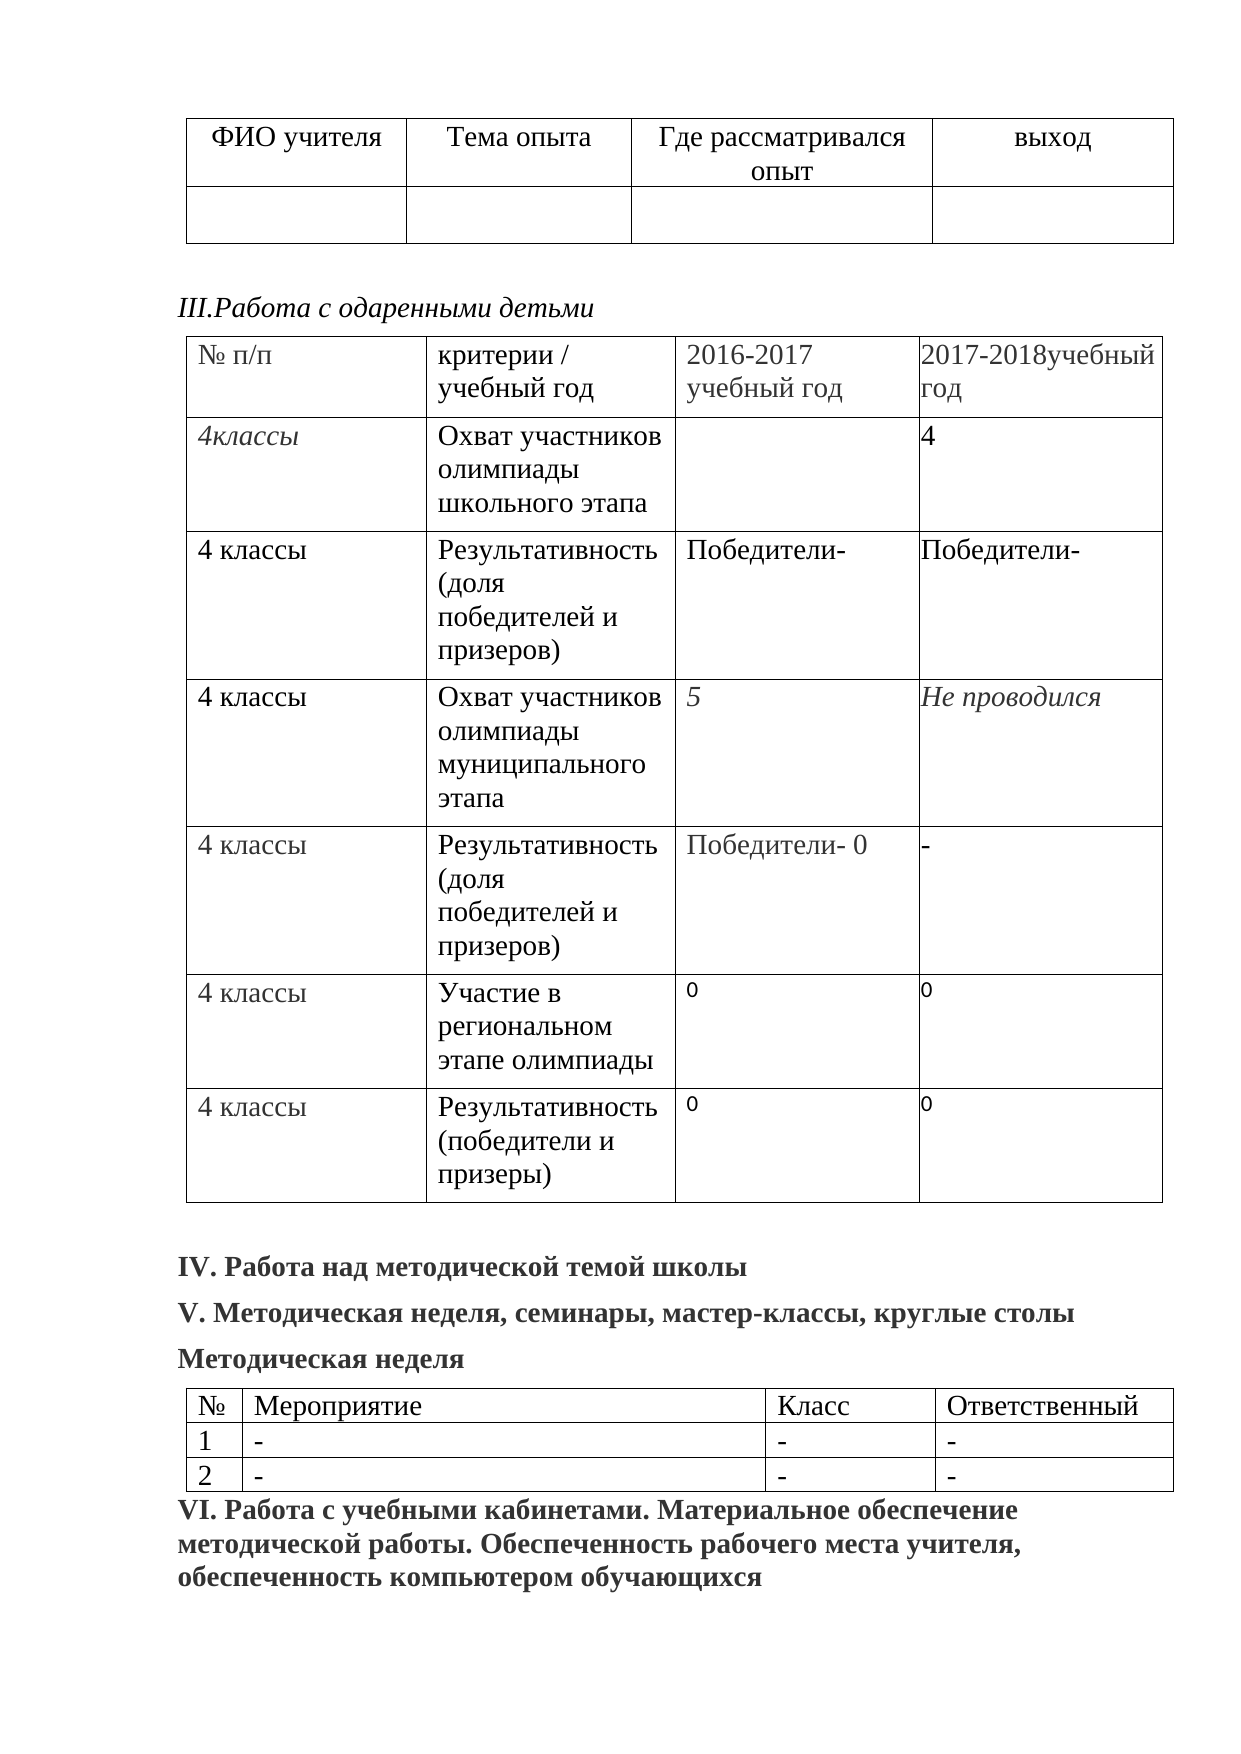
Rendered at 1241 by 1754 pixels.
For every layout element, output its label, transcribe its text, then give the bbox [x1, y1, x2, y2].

table_cell Не проводился [920, 680, 1162, 826]
table_cell 4 классы [187, 1089, 426, 1202]
table_cell - [766, 1423, 935, 1457]
table_cell 4 классы [187, 532, 426, 678]
table_cell 4 классы [187, 827, 426, 974]
table_cell 0 [920, 975, 1162, 1088]
table_cell Охват участников олимпиады школьного этапа [427, 418, 675, 531]
table_cell 1 [187, 1423, 242, 1457]
table_cell [632, 187, 932, 243]
text VI. Работа с учебными кабинетами. Материальное обеспечение методической работы. Обеспеченность рабочего места учителя, обеспеченность компьютером обучающихся [177, 1492, 1152, 1593]
table_header Тема опыта [407, 119, 631, 186]
table_header 2016-2017 учебный год [676, 337, 919, 417]
table_cell Участие в региональном этапе олимпиады [427, 975, 675, 1088]
table_cell - [936, 1458, 1173, 1491]
table_cell 2 [187, 1458, 242, 1491]
table_cell Результативность (победители и призеры) [427, 1089, 675, 1202]
table_cell - [920, 827, 1162, 974]
table_cell 5 [676, 680, 919, 826]
table_header Где рассматривался опыт [632, 119, 932, 186]
table_header выход [933, 119, 1173, 186]
table_cell [407, 187, 631, 243]
table_cell 4классы [187, 418, 426, 531]
table_header Ответственный [936, 1389, 1173, 1422]
table_cell Результативность (доля победителей и призеров) [427, 827, 675, 974]
table_header критерии / учебный год [427, 337, 675, 417]
table_cell [187, 187, 406, 243]
table_cell Победители- 0 [676, 827, 919, 974]
table_cell 0 [920, 1089, 1162, 1202]
table_cell Победители- [920, 532, 1162, 678]
table_cell 0 [676, 975, 919, 1088]
table_cell 0 [676, 1089, 919, 1202]
table_cell - [243, 1458, 765, 1491]
table_cell 4 классы [187, 680, 426, 826]
table_cell 4 [920, 418, 1162, 531]
table_cell [933, 187, 1173, 243]
table_cell - [243, 1423, 765, 1457]
table_header № п/п [187, 337, 426, 417]
table_header ФИО учителя [187, 119, 406, 186]
table_cell 4 классы [187, 975, 426, 1088]
text V. Методическая неделя, семинары, мастер-классы, круглые столы [177, 1295, 1152, 1329]
text IV. Работа над методической темой школы [177, 1249, 1152, 1283]
table_cell - [766, 1458, 935, 1491]
table_header 2017-2018учебный год [920, 337, 1162, 417]
text Методическая неделя [177, 1341, 1152, 1375]
table_cell - [936, 1423, 1173, 1457]
table_header Мероприятие [243, 1389, 765, 1422]
table_cell [676, 418, 919, 531]
table_header № [187, 1389, 242, 1422]
table_cell Победители- [676, 532, 919, 678]
text III.Работа с одаренными детьми [177, 290, 1152, 323]
table_header Класс [766, 1389, 935, 1422]
table_cell Охват участников олимпиады муниципального этапа [427, 680, 675, 826]
table_cell Результативность (доля победителей и призеров) [427, 532, 675, 678]
